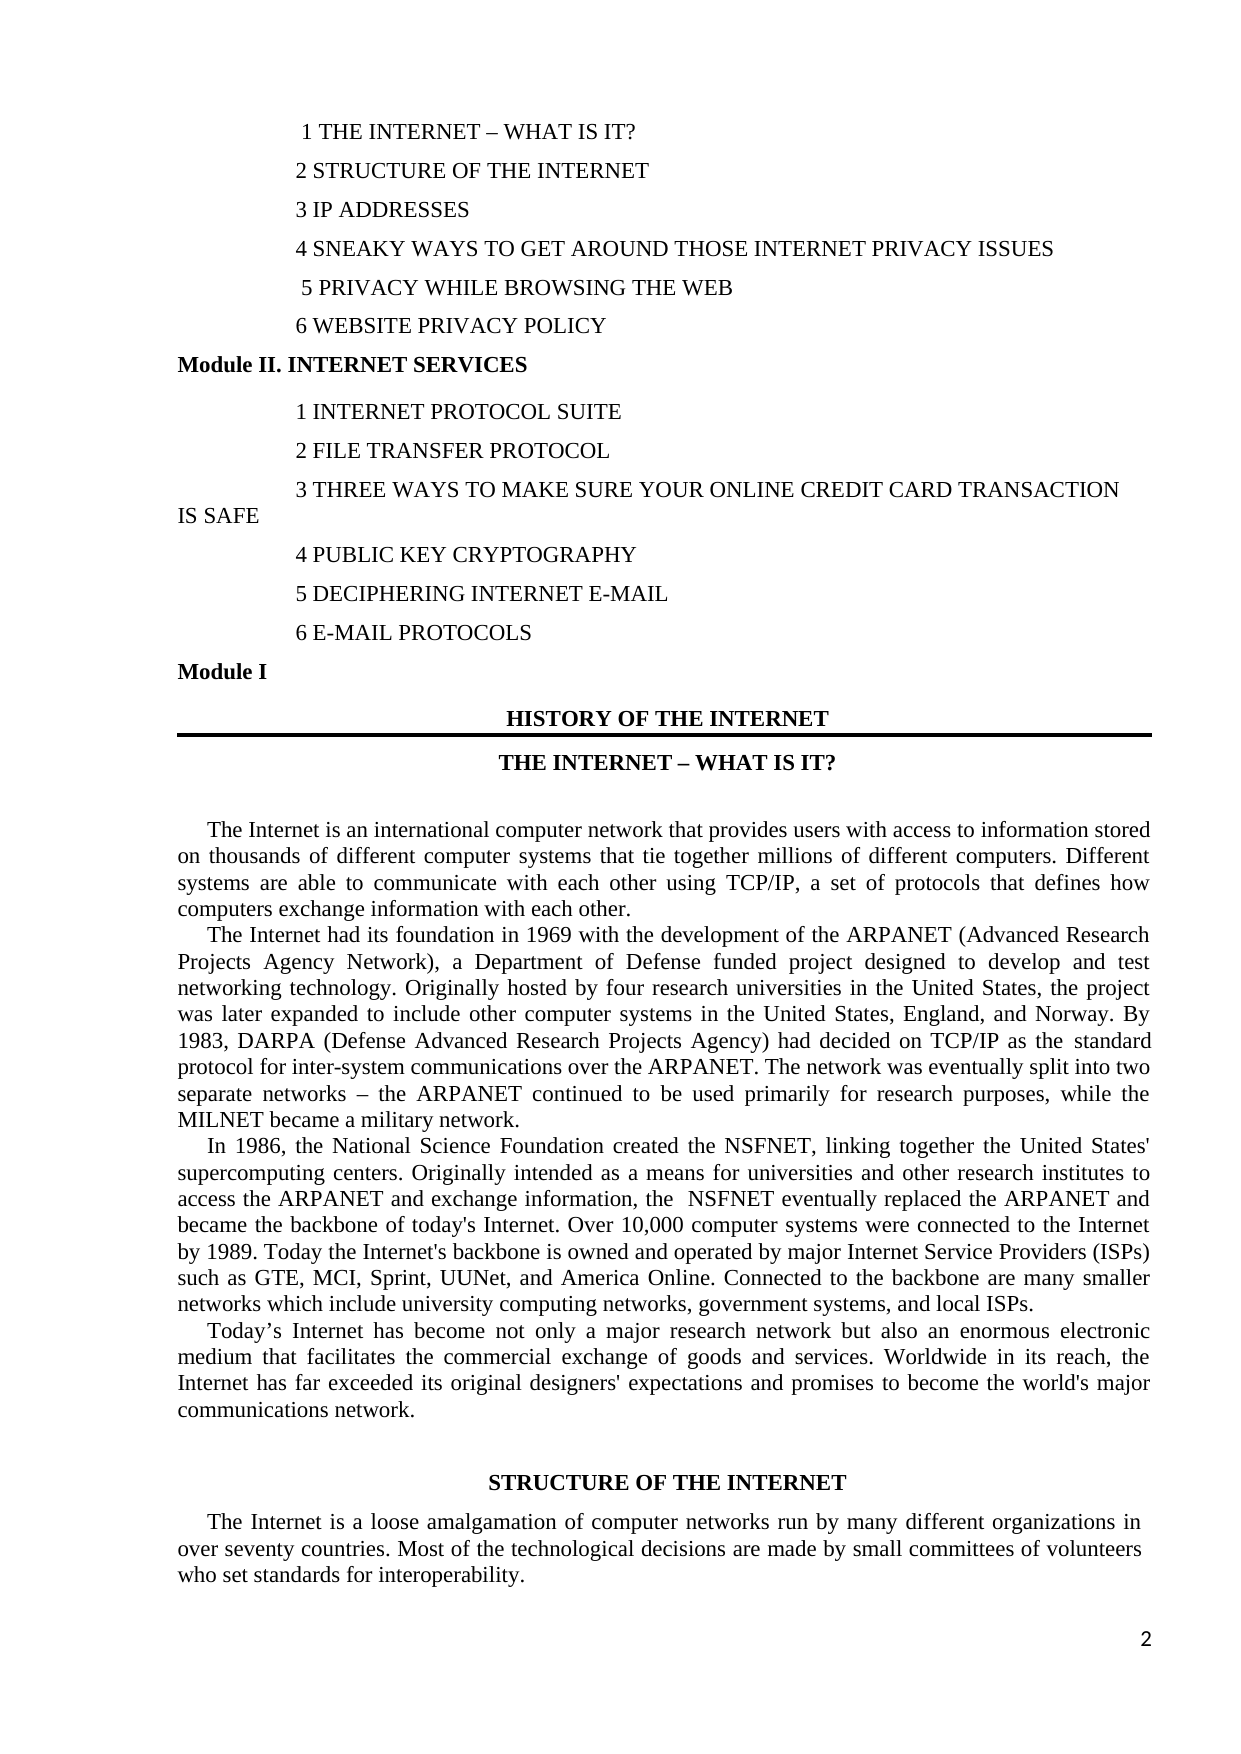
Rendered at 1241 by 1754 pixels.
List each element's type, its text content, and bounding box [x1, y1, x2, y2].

text THE INTERNET – WHAT IS IT? [177, 749, 1152, 776]
text 2 STRUCTURE OF THE INTERNET [177, 157, 1152, 183]
text 4 SNEAKY WAYS TO GET AROUND THOSE INTERNET PRIVACY ISSUES [177, 235, 1152, 261]
text The Internet is a loose amalgamation of computer networks run by many different organizations in over seventy countries. Most of the technological decisions are made by small committees of volunteers who set standards for interoperability. [177, 1508, 1143, 1587]
text 2 FILE TRANSFER PROTOCOL [177, 437, 1152, 464]
text HISTORY OF THE INTERNET [177, 705, 1152, 733]
text Module I [177, 658, 1152, 684]
text 3 IP ADDRESSES [177, 196, 1152, 222]
text 6 WEBSITE PRIVACY POLICY [177, 312, 1152, 339]
text STRUCTURE OF THE INTERNET [177, 1469, 1152, 1496]
text Module II. INTERNET SERVICES [177, 351, 1152, 378]
text 1 THE INTERNET – WHAT IS IT? [177, 118, 1152, 144]
text Today’s Internet has become not only a major research network but also an enormous electronic medium that facilitates the commercial exchange of goods and services. Worldwide in its reach, the Internet has far exceeded its original designers' expectations and promises to become the world's major communications network. [177, 1317, 1152, 1422]
text 5 PRIVACY WHILE BROWSING THE WEB [177, 273, 1152, 300]
text 5 DECIPHERING INTERNET E-MAIL [177, 580, 1152, 607]
text The Internet had its foundation in 1969 with the development of the ARPANET (Advanced Research Projects Agency Network), a Department of Defense funded project designed to develop and test networking technology. Originally hosted by four research universities in the , the project was later expanded to include other computer systems in the , , and . By 1983, DARPA (Defense Advanced Research Projects Agency) had decided on TCP/IP as the standard protocol for inter-system communications over the ARPANET. The network was eventually split into two separate networks – the ARPANET continued to be used primarily for research purposes, while the MILNET became a military network. [177, 921, 1152, 1132]
text 4 PUBLIC KEY CRYPTOGRAPHY [177, 541, 1152, 568]
text In 1986, the National Science Foundation created the NSFNET, linking together the ' supercomputing centers. Originally intended as a means for universities and other research institutes to access the ARPANET and exchange information, the NSFNET eventually replaced the ARPANET and became the backbone of today's Internet. Over 10,000 computer systems were connected to the Internet by 1989. Today the Internet's backbone is owned and operated by major Internet Service Providers (ISPs) such as GTE, MCI, Sprint, UUNet, and America Online. Connected to the backbone are many smaller networks which include university computing networks, government systems, and local ISPs. [177, 1132, 1152, 1317]
text The Internet is an international computer network that provides users with access to information stored on thousands of different computer systems that tie together millions of different computers. Different systems are able to communicate with each other using TCP/IP, a set of protocols that defines how computers exchange information with each other. [177, 816, 1152, 921]
text 1 INTERNET PROTOCOL SUITE [177, 398, 1152, 425]
text 6 E-MAIL PROTOCOLS [177, 619, 1152, 645]
text 3 THREE WAYS TO MAKE SURE YOUR ONLINE CREDIT CARD TRANSACTION IS SAFE [177, 476, 1137, 529]
